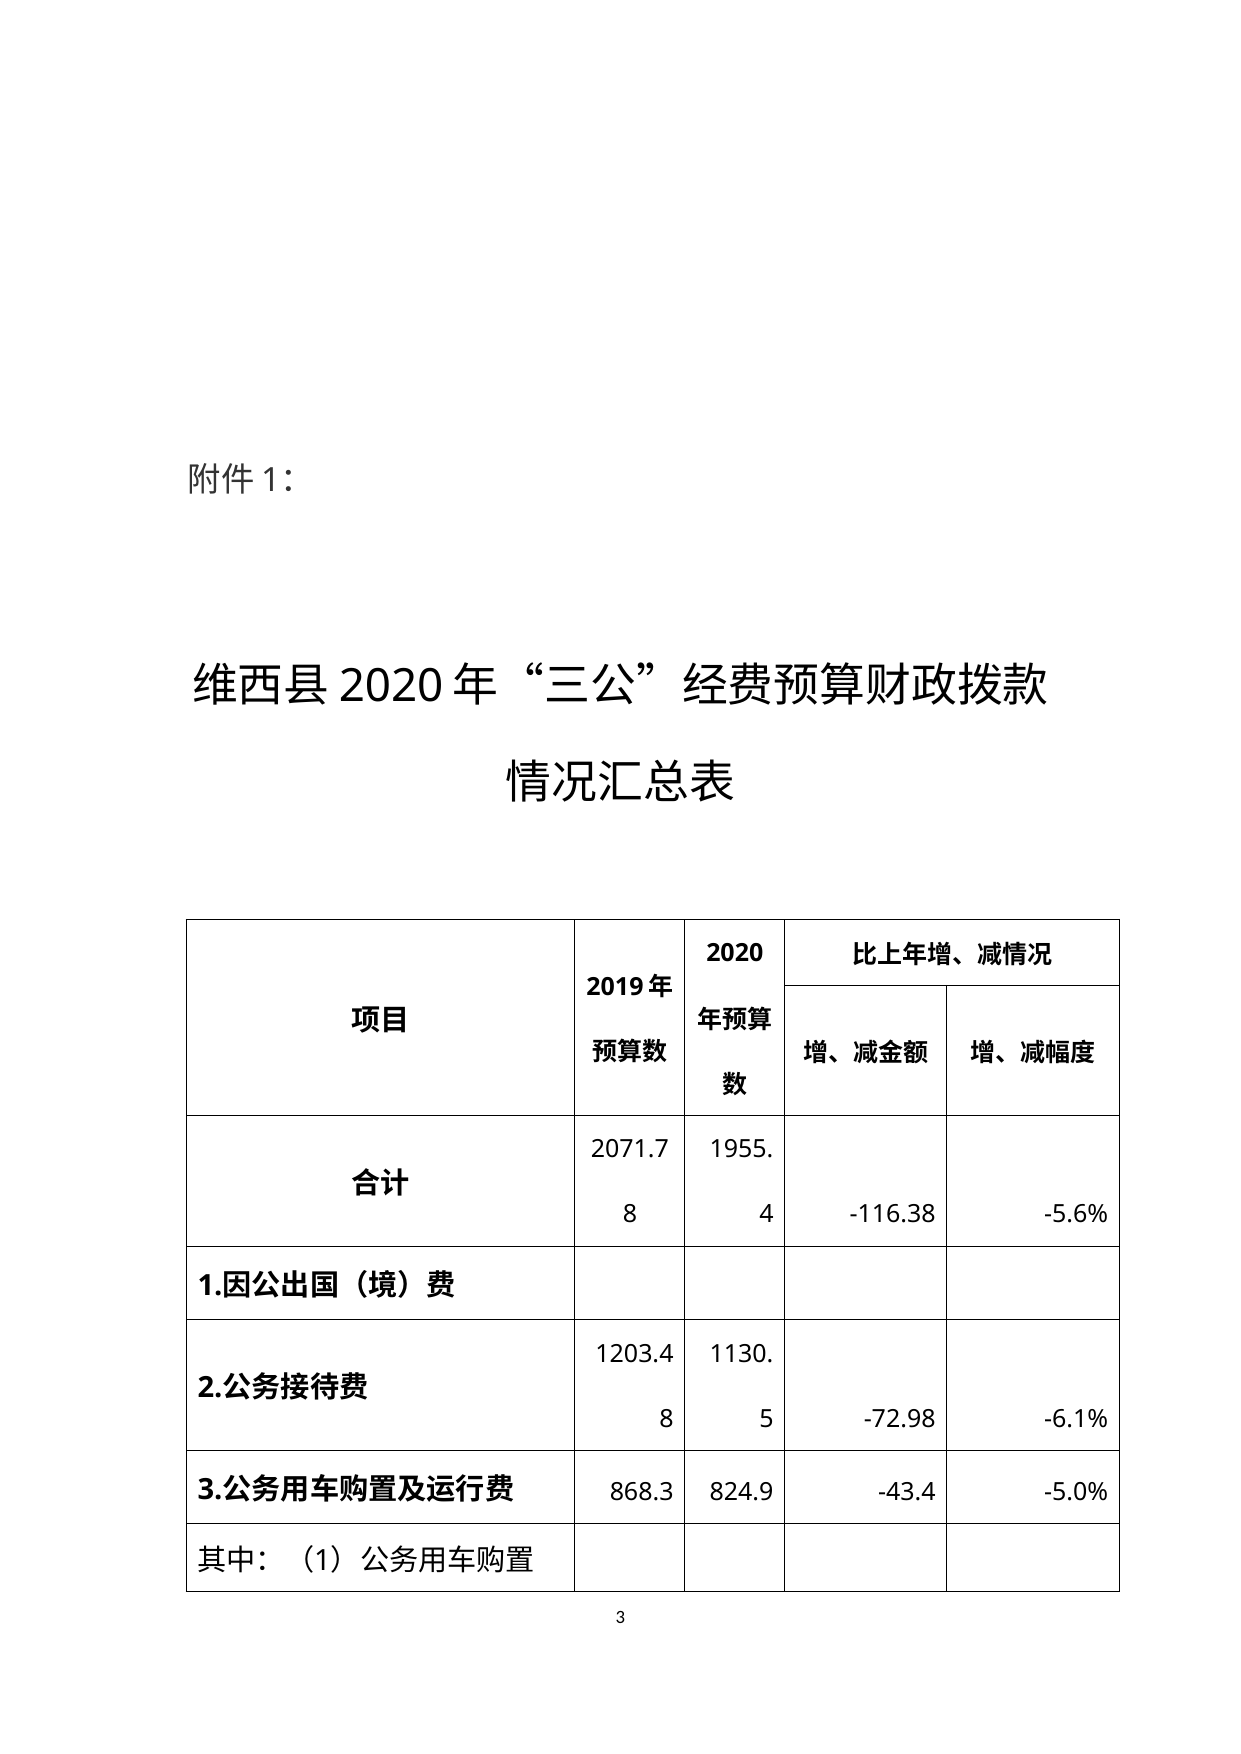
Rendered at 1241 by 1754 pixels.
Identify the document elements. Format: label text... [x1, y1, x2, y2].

table_cell 其中：（1）公务用车购置费 [187, 1524, 574, 1591]
table_cell [575, 1247, 684, 1319]
table_cell -72.98 [785, 1320, 946, 1450]
table_cell 合计 [187, 1116, 574, 1246]
table_cell [685, 1247, 784, 1319]
table_cell [947, 1247, 1119, 1319]
table_cell [785, 1524, 946, 1591]
table_cell -6.1% [947, 1320, 1119, 1450]
table_cell 3.公务用车购置及运行费 [187, 1451, 574, 1523]
table_cell 868.3 [575, 1451, 684, 1523]
table_cell 1955.4 [685, 1116, 784, 1246]
table_cell -5.0% [947, 1451, 1119, 1523]
table_header 2019年预算数 [575, 920, 684, 1115]
table_cell 2.公务接待费 [187, 1320, 574, 1450]
table_cell 增、减金额 [785, 986, 946, 1115]
table_header 2020年预算数 [685, 920, 784, 1115]
table_header 比上年增、减情况 [785, 920, 1119, 985]
text 维西县2020年“三公”经费预算财政拨款情况汇总表 [187, 633, 1053, 828]
table_cell [785, 1247, 946, 1319]
table_cell 2071.78 [575, 1116, 684, 1246]
table_cell 1203.48 [575, 1320, 684, 1450]
table_cell -5.6% [947, 1116, 1119, 1246]
text 附件1： [187, 444, 1053, 509]
table_cell [947, 1524, 1119, 1591]
table_cell -116.38 [785, 1116, 946, 1246]
table_cell 1130.5 [685, 1320, 784, 1450]
table_cell 824.9 [685, 1451, 784, 1523]
table_cell -43.4 [785, 1451, 946, 1523]
table_header 项目 [187, 920, 574, 1115]
table_cell 1.因公出国（境）费 [187, 1247, 574, 1319]
table_cell [685, 1524, 784, 1591]
table_cell 增、减幅度 [947, 986, 1119, 1115]
table_cell [575, 1524, 684, 1591]
